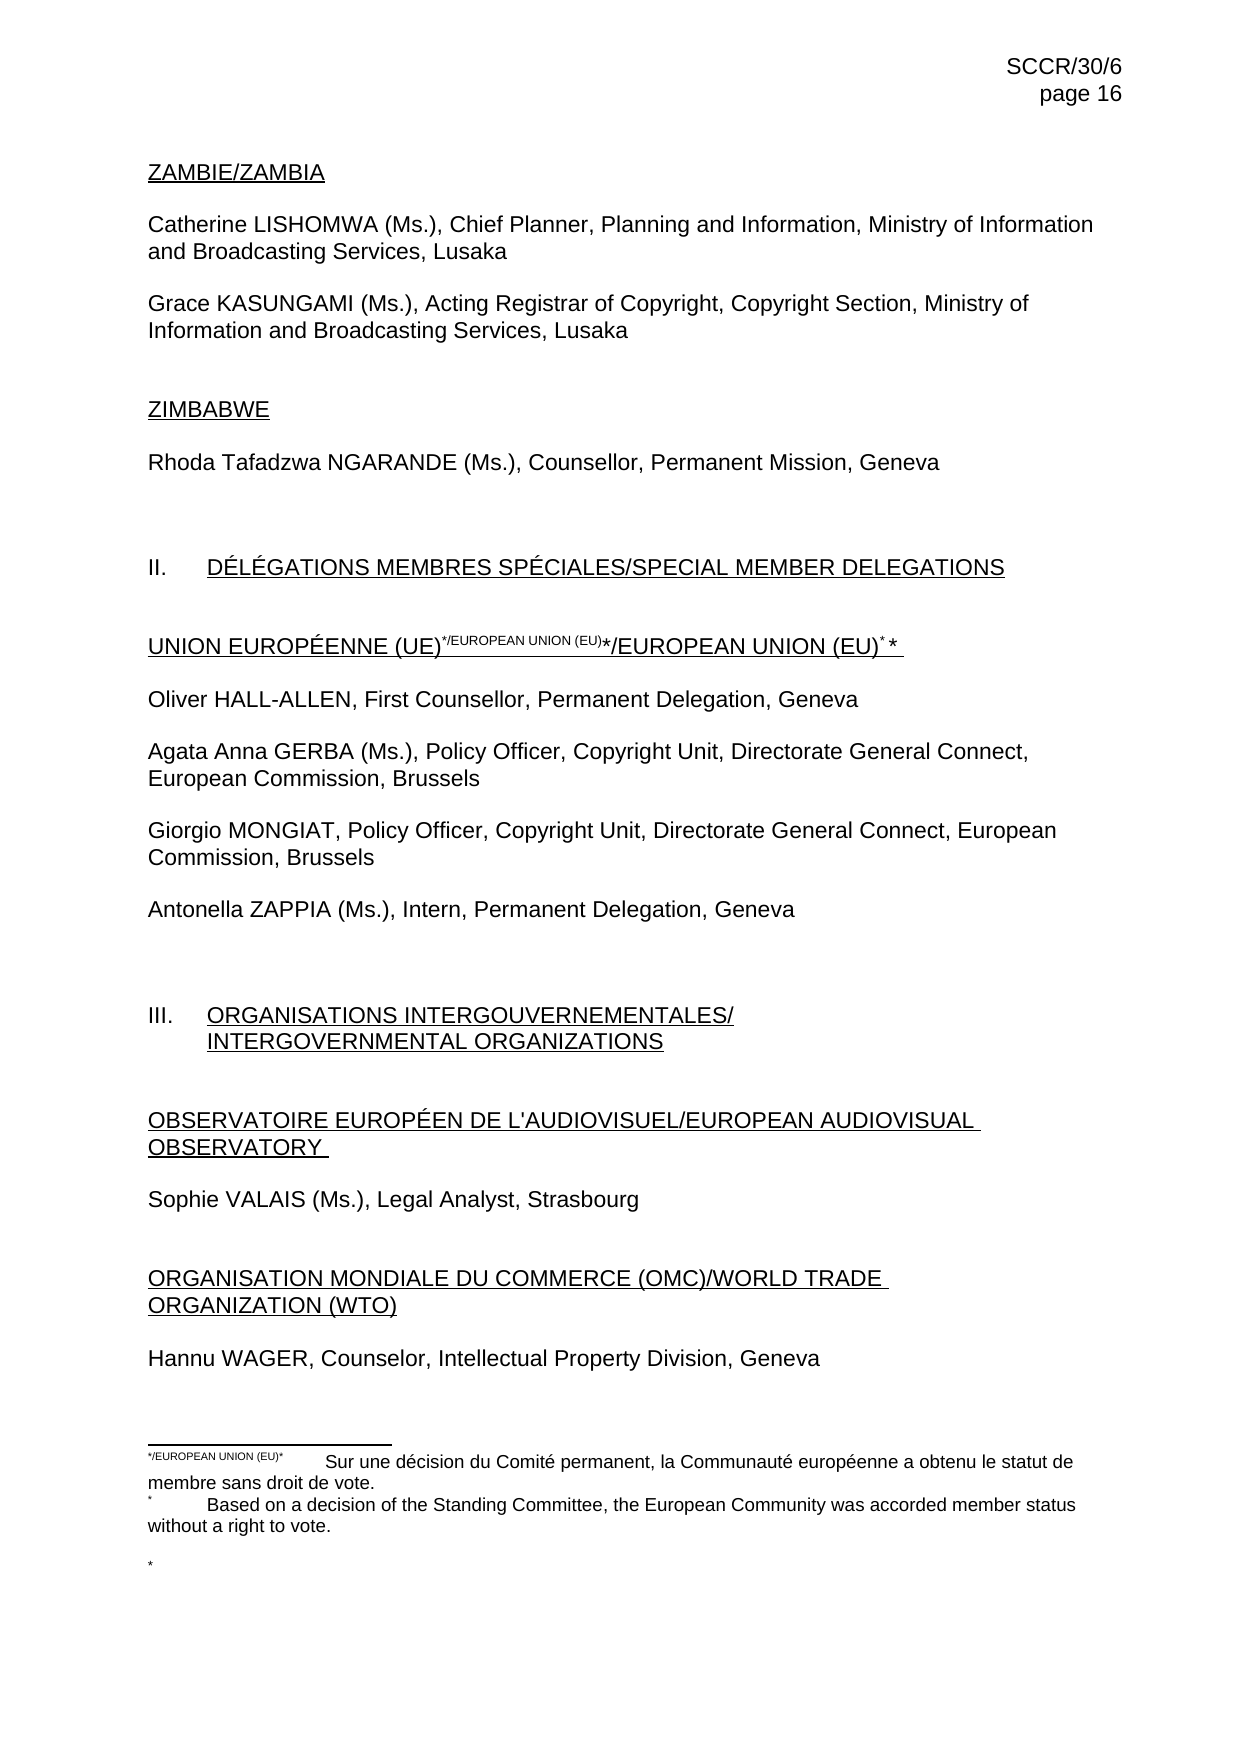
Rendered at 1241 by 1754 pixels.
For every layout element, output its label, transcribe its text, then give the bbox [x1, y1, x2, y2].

text Catherine LISHOMWA (Ms.), Chief Planner, Planning and Information, Ministry of Information and Broadcasting Services, Lusaka [148, 211, 1122, 264]
text Agata Anna GERBA (Ms.), Policy Officer, Copyright Unit, Directorate General Connect, European Commission, Brussels [148, 738, 1122, 791]
text ORGANISATION MONDIALE DU COMMERCE (OMC)/WORLD TRADE [148, 1265, 1122, 1292]
text III. ORGANISATIONS INTERGOUVERNEMENTALES/ [148, 1002, 1122, 1028]
text Sophie VALAIS (Ms.), Legal Analyst, Strasbourg [148, 1186, 1122, 1213]
text Oliver HALL-ALLEN, First Counsellor, Permanent Delegation, Geneva [148, 686, 1122, 712]
text Rhoda Tafadzwa NGARANDE (Ms.), Counsellor, Permanent Mission, Geneva [148, 448, 1122, 475]
text OBSERVATOIRE EUROPÉEN DE L'AUDIOVISUEL/EUROPEAN AUDIOVISUAL OBSERVATORY [148, 1107, 1122, 1160]
text INTERGOVERNMENTAL ORGANIZATIONS [148, 1028, 1122, 1054]
text Hannu WAGER, Counselor, Intellectual Property Division, Geneva [148, 1344, 1122, 1371]
text ZAMBIE/ZAMBIA [148, 158, 1122, 185]
text II. DÉLÉGATIONS MEMBRES SPÉCIALES/SPECIAL MEMBER DELEGATIONS [148, 554, 1122, 580]
text UNION EUROPÉENNE (UE)*/EUROPEAN UNION (EU)* [148, 633, 1122, 659]
text Grace KASUNGAMI (Ms.), Acting Registrar of Copyright, Copyright Section, Ministry of Information and Broadcasting Services, Lusaka [148, 290, 1122, 343]
text Giorgio MONGIAT, Policy Officer, Copyright Unit, Directorate General Connect, European Commission, Brussels [148, 817, 1122, 870]
text ORGANIZATION (WTO) [148, 1292, 1122, 1318]
text Antonella ZAPPIA (Ms.), Intern, Permanent Delegation, Geneva [148, 896, 1122, 923]
text ZIMBABWE [148, 396, 1122, 422]
